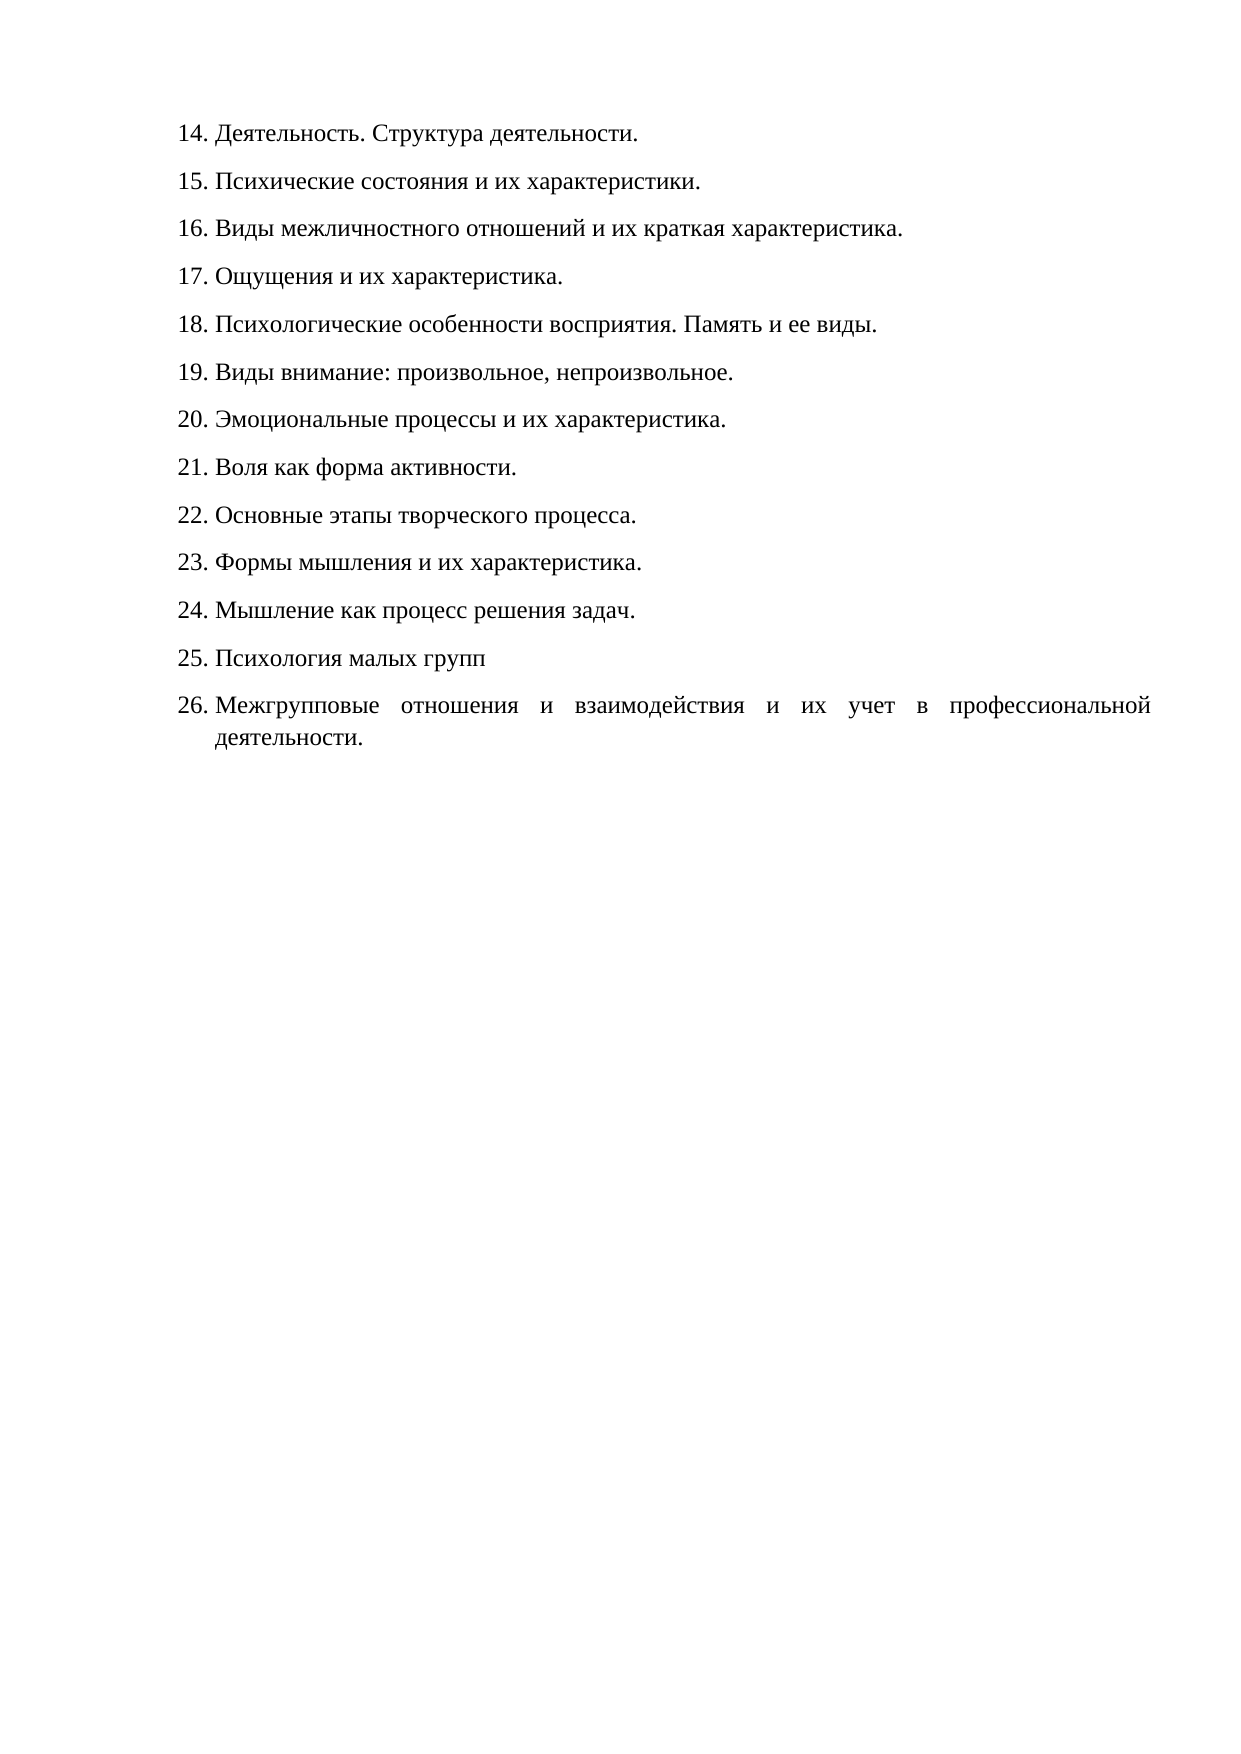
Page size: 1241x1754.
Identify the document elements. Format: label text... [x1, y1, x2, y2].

list Психические состояния и их характеристики. [177, 166, 1152, 194]
list Виды внимание: произвольное, непроизвольное. [177, 357, 1152, 385]
list Межгрупповые отношения и взаимодействия и их учет в профессиональной деятельности. [177, 691, 1152, 750]
list Эмоциональные процессы и их характеристика. [177, 404, 1152, 433]
list Психологические особенности восприятия. Память и ее виды. [177, 309, 1152, 338]
list Психология малых групп [177, 643, 1152, 672]
list Мышление как процесс решения задач. [177, 595, 1152, 624]
list Ощущения и их характеристика. [177, 261, 1152, 290]
list Воля как форма активности. [177, 452, 1152, 481]
list Деятельность. Структура деятельности. [177, 118, 1152, 147]
list Виды межличностного отношений и их краткая характеристика. [177, 213, 1152, 242]
list Формы мышления и их характеристика. [177, 547, 1152, 576]
list Основные этапы творческого процесса. [177, 500, 1152, 528]
